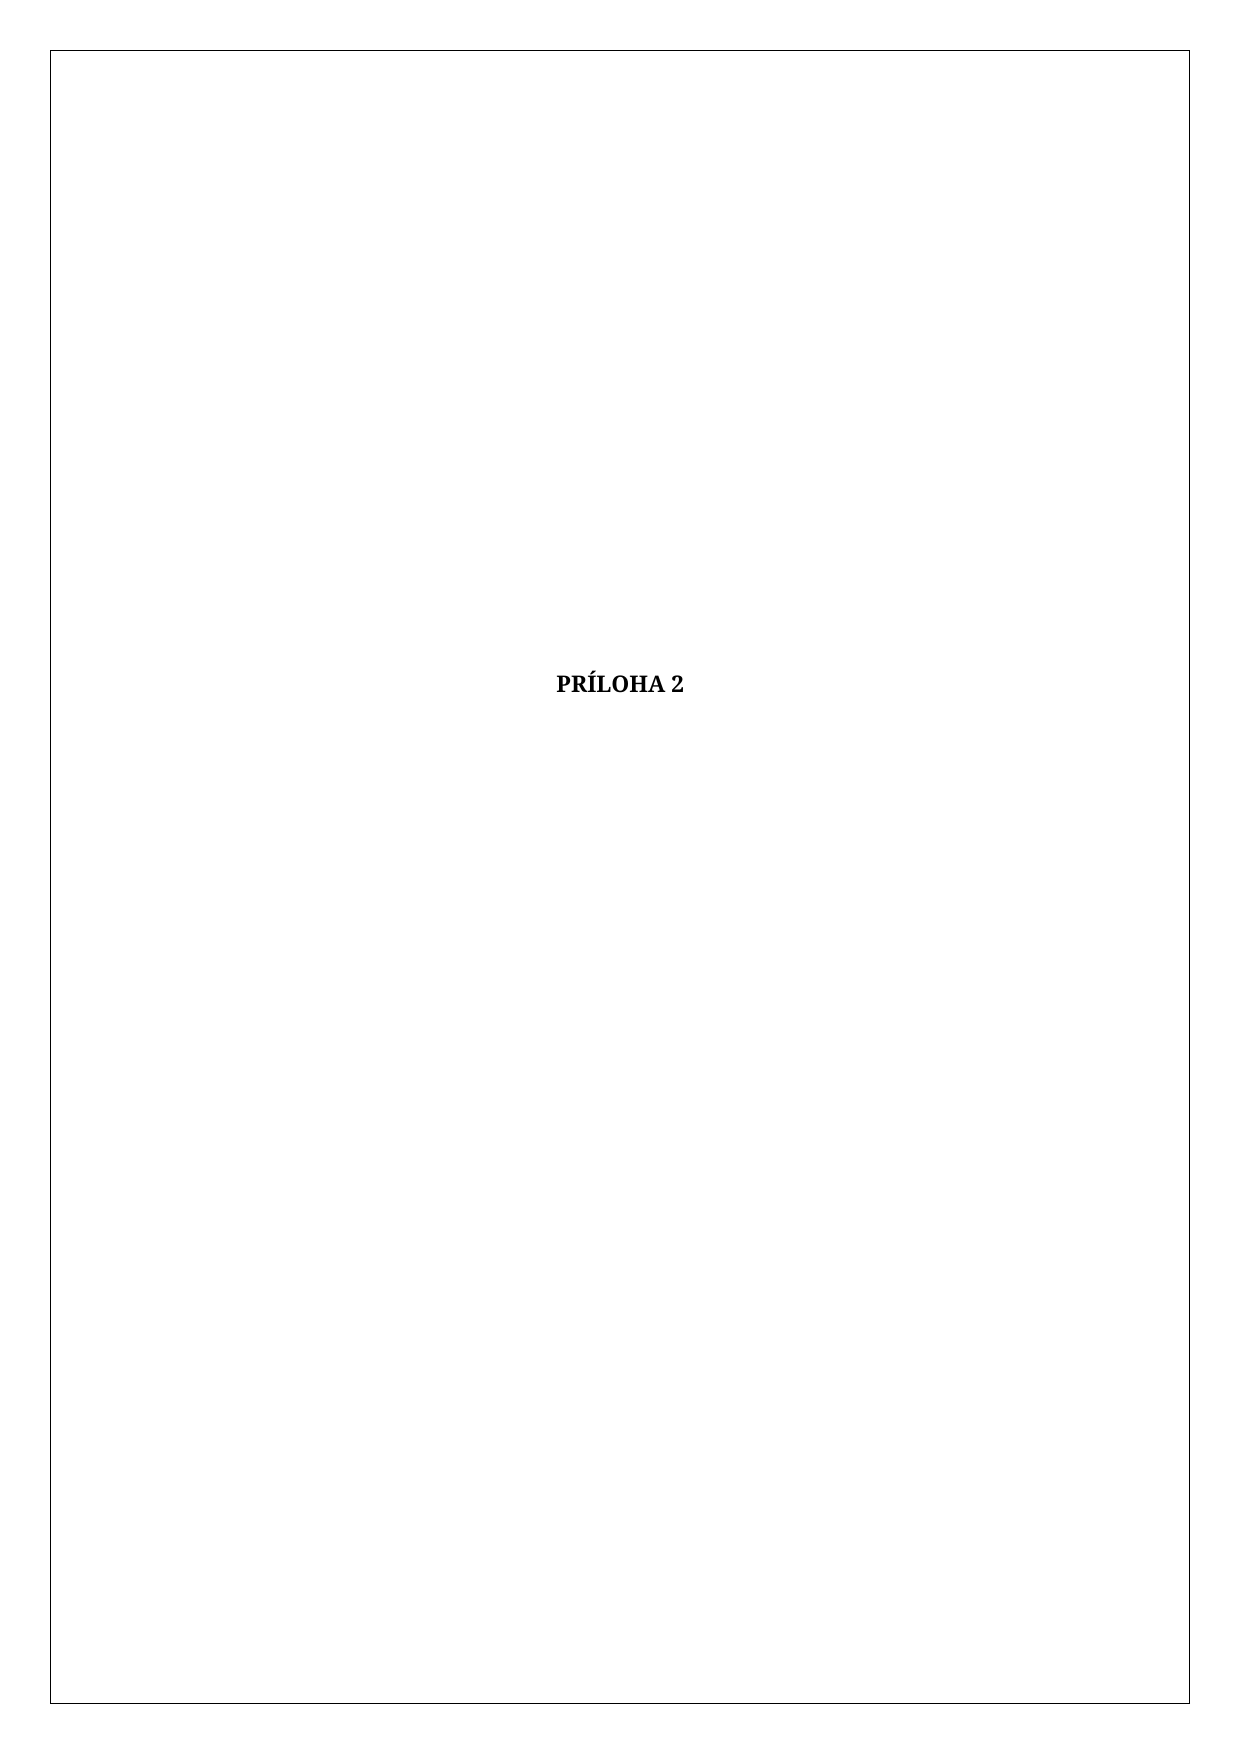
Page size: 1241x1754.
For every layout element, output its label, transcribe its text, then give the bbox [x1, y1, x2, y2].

text PRÍLOHA 2 [118, 668, 1122, 699]
